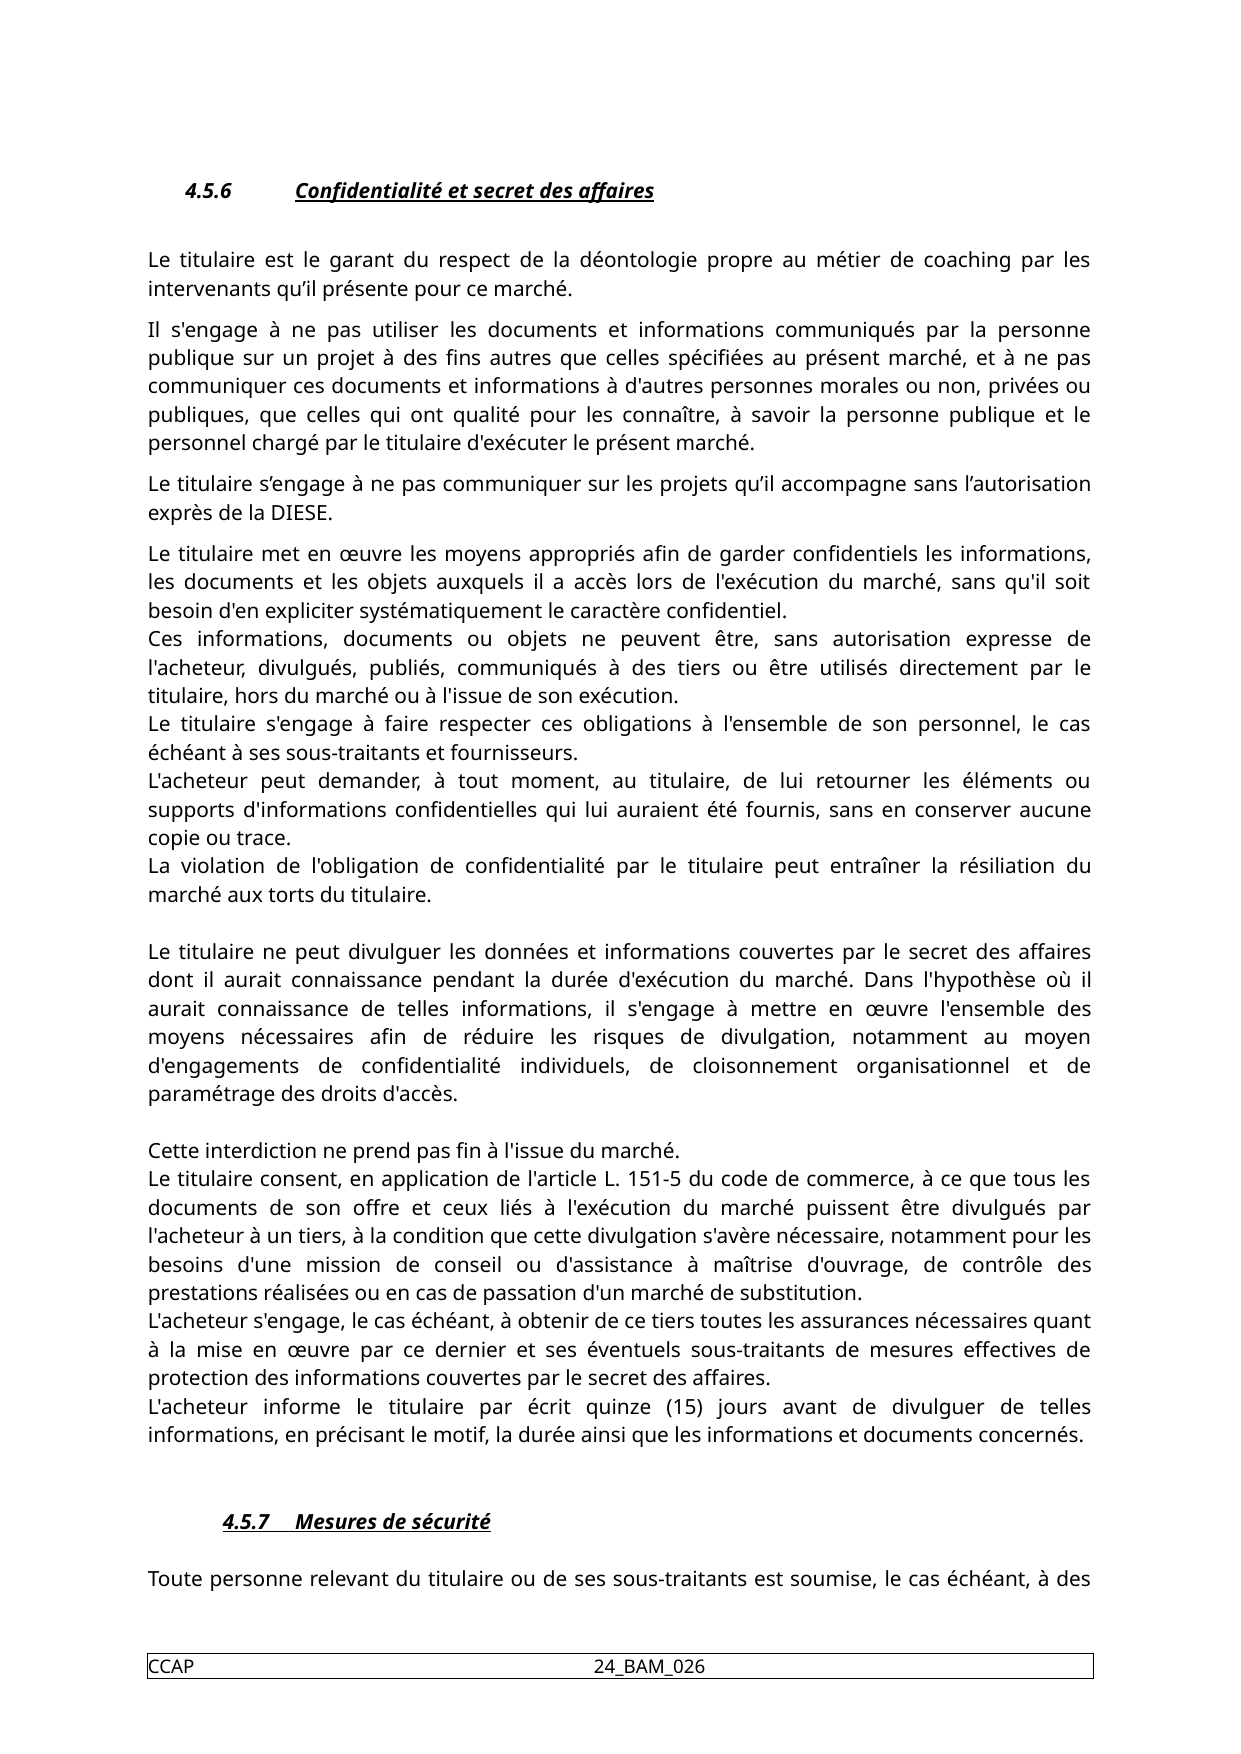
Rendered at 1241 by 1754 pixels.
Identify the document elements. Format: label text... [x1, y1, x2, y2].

text Ces informations, documents ou objets ne peuvent être, sans autorisation expresse de l'acheteur, divulgués, publiés, communiqués à des tiers ou être utilisés directement par le titulaire, hors du marché ou à l'issue de son exécution. [148, 624, 1093, 709]
text Il s'engage à ne pas utiliser les documents et informations communiqués par la personne publique sur un projet à des fins autres que celles spécifiées au présent marché, et à ne pas communiquer ces documents et informations à d'autres personnes morales ou non, privées ou publiques, que celles qui ont qualité pour les connaître, à savoir la personne publique et le personnel chargé par le titulaire d'exécuter le présent marché. [148, 315, 1093, 457]
text La violation de l'obligation de confidentialité par le titulaire peut entraîner la résiliation du marché aux torts du titulaire. [148, 852, 1093, 908]
text Le titulaire s’engage à ne pas communiquer sur les projets qu’il accompagne sans l’autorisation exprès de la DIESE. [148, 469, 1093, 526]
list Confidentialité et secret des affaires [185, 176, 1093, 204]
text L'acheteur peut demander, à tout moment, au titulaire, de lui retourner les éléments ou supports d'informations confidentielles qui lui auraient été fournis, sans en conserver aucune copie ou trace. [148, 766, 1093, 852]
text Le titulaire consent, en application de l'article L. 151-5 du code de commerce, à ce que tous les documents de son offre et ceux liés à l'exécution du marché puissent être divulgués par l'acheteur à un tiers, à la condition que cette divulgation s'avère nécessaire, notamment pour les besoins d'une mission de conseil ou d'assistance à maîtrise d'ouvrage, de contrôle des prestations réalisées ou en cas de passation d'un marché de substitution. [148, 1164, 1093, 1307]
text 4.5.7 Mesures de sécurité [223, 1506, 1093, 1535]
text Cette interdiction ne prend pas fin à l'issue du marché. [148, 1136, 1093, 1164]
text Le titulaire ne peut divulguer les données et informations couvertes par le secret des affaires dont il aurait connaissance pendant la durée d'exécution du marché. Dans l'hypothèse où il aurait connaissance de telles informations, il s'engage à mettre en œuvre l'ensemble des moyens nécessaires afin de réduire les risques de divulgation, notamment au moyen d'engagements de confidentialité individuels, de cloisonnement organisationnel et de paramétrage des droits d'accès. [148, 937, 1093, 1108]
text L'acheteur informe le titulaire par écrit quinze (15) jours avant de divulguer de telles informations, en précisant le motif, la durée ainsi que les informations et documents concernés. [148, 1392, 1093, 1449]
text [148, 1564, 1093, 1592]
text L'acheteur s'engage, le cas échéant, à obtenir de ce tiers toutes les assurances nécessaires quant à la mise en œuvre par ce dernier et ses éventuels sous-traitants de mesures effectives de protection des informations couvertes par le secret des affaires. [148, 1307, 1093, 1392]
text Le titulaire est le garant du respect de la déontologie propre au métier de coaching par les intervenants qu’il présente pour ce marché. [148, 245, 1093, 302]
text Le titulaire s'engage à faire respecter ces obligations à l'ensemble de son personnel, le cas échéant à ses sous-traitants et fournisseurs. [148, 709, 1093, 766]
text Le titulaire met en œuvre les moyens appropriés afin de garder confidentiels les informations, les documents et les objets auxquels il a accès lors de l'exécution du marché, sans qu'il soit besoin d'en expliciter systématiquement le caractère confidentiel. [148, 539, 1093, 624]
